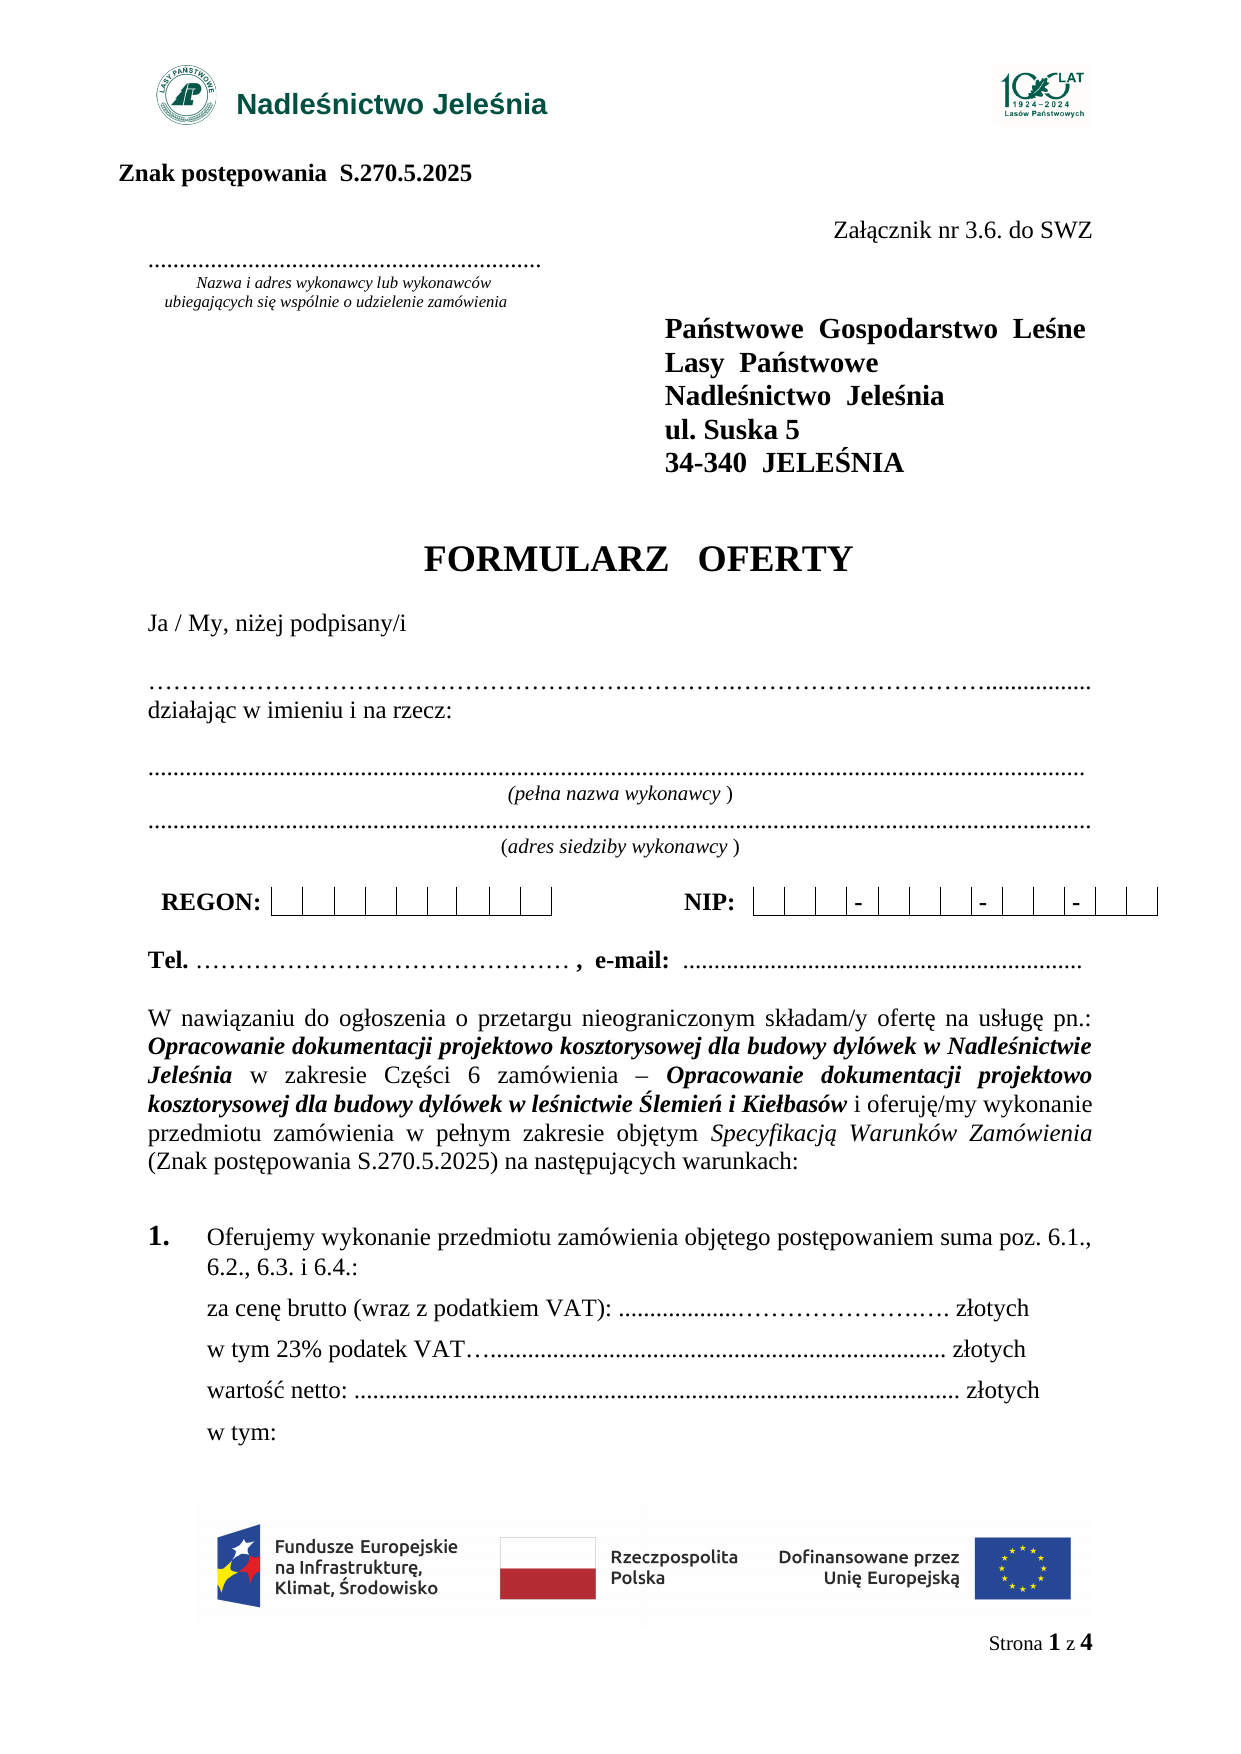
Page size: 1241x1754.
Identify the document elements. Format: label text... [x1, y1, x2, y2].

text (adres siedziby wykonawcy ) [148, 834, 1093, 858]
text (pełna nazwa wykonawcy ) [148, 781, 1093, 805]
table_header [1034, 887, 1064, 915]
table_header [490, 887, 520, 915]
text FORMULARZ OFERTY [185, 537, 1093, 580]
title Państwowe Gospodarstwo Leśne [664, 311, 1093, 345]
text ubiegających się wspólnie o udzielenie zamówienia [148, 292, 1093, 311]
table_header [272, 887, 302, 915]
text za cenę brutto (wraz z podatkiem VAT): ...................………………….…. złotych [148, 1293, 1093, 1322]
table_header [754, 887, 784, 915]
text ....................................................................................................................................................... [148, 805, 1093, 834]
title ul. Suska 5 [664, 412, 1093, 446]
text w tym 23% podatek VAT…......................................................................... złotych [192, 1334, 1093, 1363]
table_header [816, 887, 846, 915]
table_header [521, 887, 551, 915]
text Nazwa i adres wykonawcy lub wykonawców [148, 273, 1093, 292]
picture [992, 65, 1092, 126]
table_header [457, 887, 489, 915]
table_header [941, 887, 971, 915]
text Tel. ……………………………………… , e-mail: ................................................................ [148, 945, 1093, 974]
table_header [910, 887, 940, 915]
table_header - [1065, 887, 1095, 915]
text wartość netto: ................................................................................................. złotych [192, 1376, 1093, 1404]
title Lasy Państwowe [664, 345, 1093, 378]
text ............................................................... [148, 244, 1093, 273]
text W nawiązaniu do ogłoszenia o przetargu nieograniczonym składam/y ofertę na usługę pn.: Opracowanie dokumentacji projektowo kosztorysowej dla budowy dylówek w Nadleśnictwie Jeleśnia w zakresie Części 6 zamówienia – Opracowanie dokumentacji projektowo kosztorysowej dla budowy dylówek w leśnictwie Ślemień i Kiełbasów i oferuję/my wykonanie przedmiotu zamówienia w pełnym zakresie objętym Specyfikacją Warunków Zamówienia (Znak postępowania S.270.5.2025) na następujących warunkach: [148, 1003, 1093, 1175]
table_header [303, 887, 334, 915]
table_header [785, 887, 815, 915]
text ...................................................................................................................................................... [148, 752, 1093, 781]
table_header REGON: [148, 887, 271, 915]
text Ja / My, niżej podpisany/i [148, 608, 1093, 637]
table_header [366, 887, 396, 915]
text Załącznik nr 3.6. do SWZ [148, 216, 1093, 244]
title Nadleśnictwo Jeleśnia [664, 378, 1093, 412]
text ………………………………………………….………….…………………………................. [148, 666, 1093, 695]
table_header [397, 887, 427, 915]
table_header - [972, 887, 1002, 915]
table_header [1003, 887, 1033, 915]
table_header [428, 887, 456, 915]
list Oferujemy wykonanie przedmiotu zamówienia objętego postępowaniem suma poz. 6.1., 6.2., 6.3. i 6.4.: [148, 1218, 1093, 1281]
title 34-340 JELEŚNIA [664, 446, 1093, 479]
table_header [879, 887, 909, 915]
table_header [1096, 887, 1126, 915]
text w tym: [192, 1417, 1093, 1446]
table_header - [847, 887, 878, 915]
text działając w imieniu i na rzecz: [148, 695, 1093, 723]
table_header [335, 887, 365, 915]
picture [196, 1503, 1093, 1628]
table_header [1127, 887, 1157, 915]
table_header NIP: [552, 887, 753, 915]
